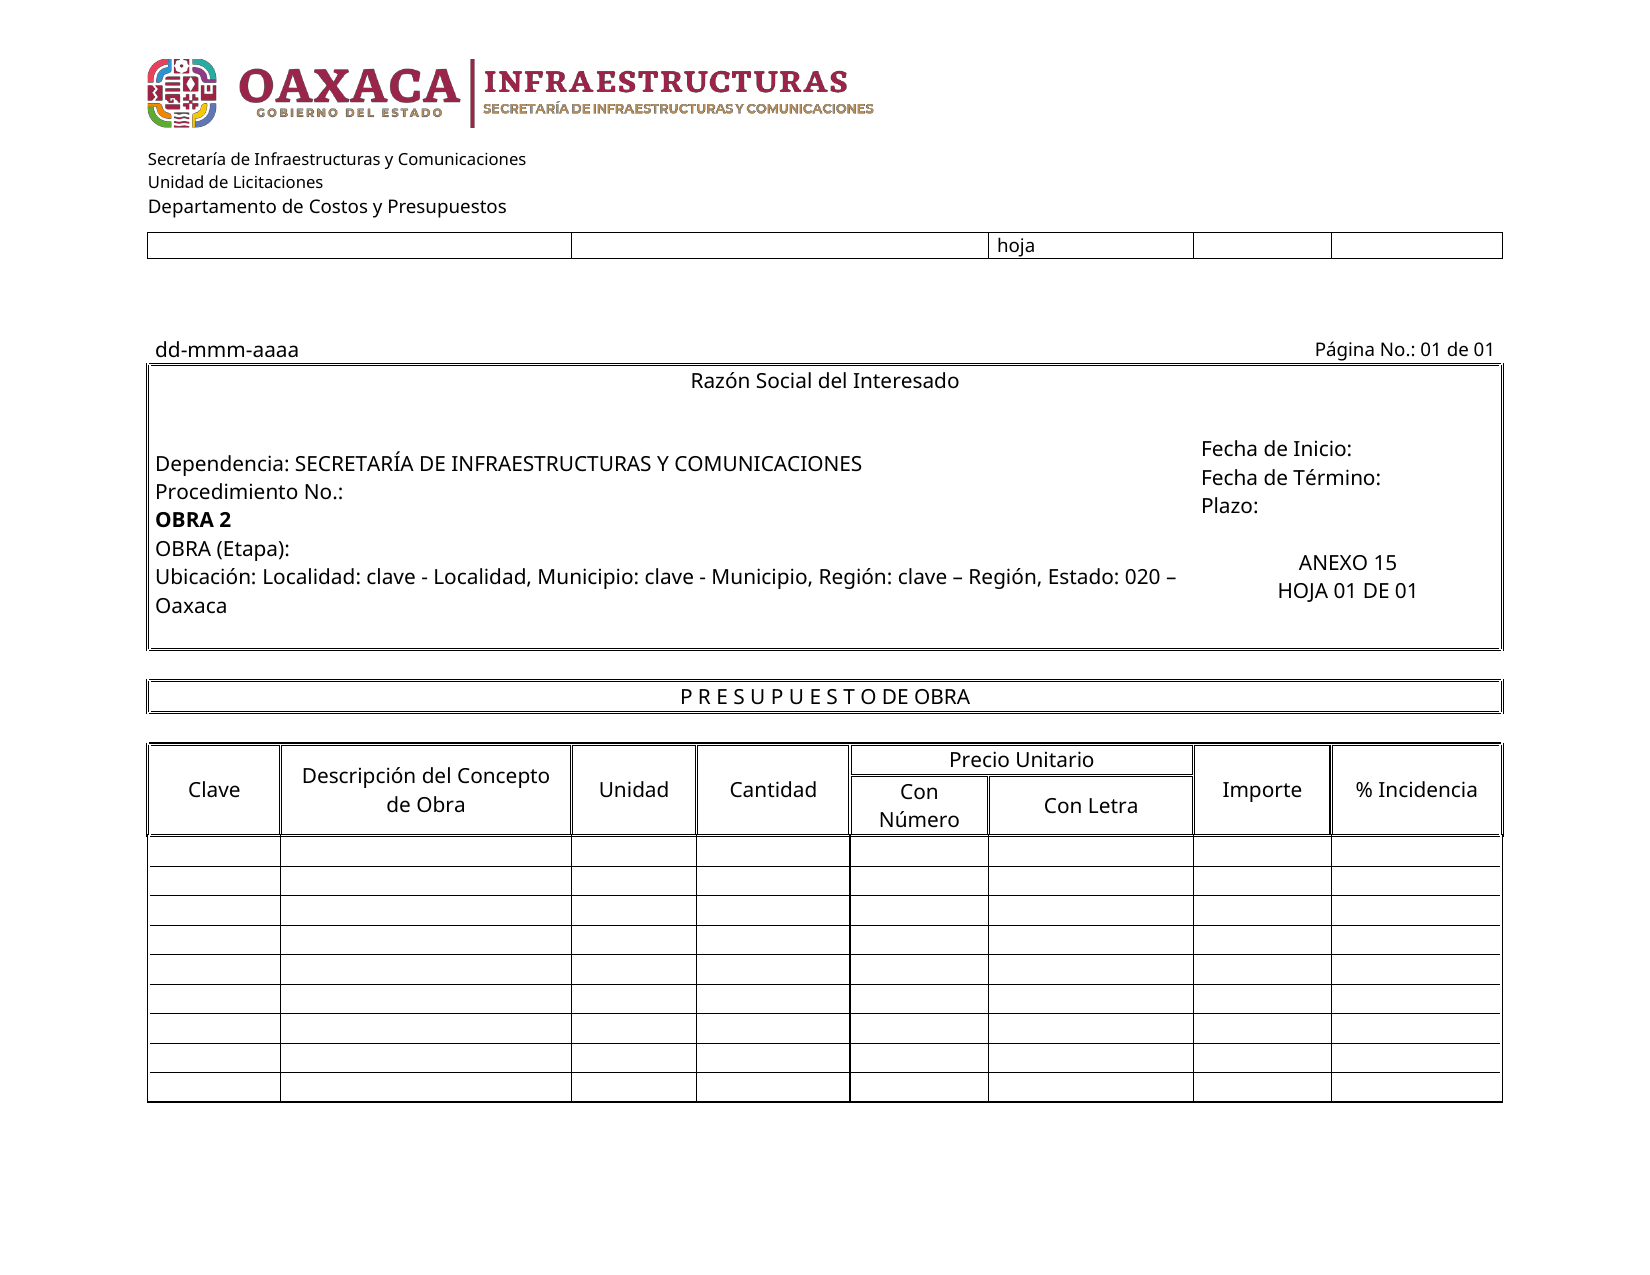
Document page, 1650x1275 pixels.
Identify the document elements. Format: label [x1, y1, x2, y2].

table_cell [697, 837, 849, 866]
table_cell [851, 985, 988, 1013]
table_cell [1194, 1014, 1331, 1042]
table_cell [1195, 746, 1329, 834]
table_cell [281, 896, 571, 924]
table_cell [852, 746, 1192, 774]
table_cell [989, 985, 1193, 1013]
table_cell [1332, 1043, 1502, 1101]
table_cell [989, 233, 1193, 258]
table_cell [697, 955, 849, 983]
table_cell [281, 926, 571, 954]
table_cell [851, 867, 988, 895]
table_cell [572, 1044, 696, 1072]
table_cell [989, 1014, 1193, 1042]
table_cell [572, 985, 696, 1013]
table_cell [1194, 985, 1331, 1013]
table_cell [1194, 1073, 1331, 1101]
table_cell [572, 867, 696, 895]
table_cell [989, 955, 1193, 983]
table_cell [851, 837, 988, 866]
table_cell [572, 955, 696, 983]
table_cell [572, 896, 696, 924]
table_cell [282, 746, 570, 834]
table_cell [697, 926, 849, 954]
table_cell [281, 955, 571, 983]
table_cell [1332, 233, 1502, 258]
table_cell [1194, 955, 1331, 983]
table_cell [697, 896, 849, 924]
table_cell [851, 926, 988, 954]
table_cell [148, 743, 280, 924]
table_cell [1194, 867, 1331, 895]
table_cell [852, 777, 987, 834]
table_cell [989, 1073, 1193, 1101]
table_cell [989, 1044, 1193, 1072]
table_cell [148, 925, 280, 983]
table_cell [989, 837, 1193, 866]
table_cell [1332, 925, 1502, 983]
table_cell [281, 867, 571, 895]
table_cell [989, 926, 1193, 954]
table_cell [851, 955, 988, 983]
picture [147, 59, 898, 130]
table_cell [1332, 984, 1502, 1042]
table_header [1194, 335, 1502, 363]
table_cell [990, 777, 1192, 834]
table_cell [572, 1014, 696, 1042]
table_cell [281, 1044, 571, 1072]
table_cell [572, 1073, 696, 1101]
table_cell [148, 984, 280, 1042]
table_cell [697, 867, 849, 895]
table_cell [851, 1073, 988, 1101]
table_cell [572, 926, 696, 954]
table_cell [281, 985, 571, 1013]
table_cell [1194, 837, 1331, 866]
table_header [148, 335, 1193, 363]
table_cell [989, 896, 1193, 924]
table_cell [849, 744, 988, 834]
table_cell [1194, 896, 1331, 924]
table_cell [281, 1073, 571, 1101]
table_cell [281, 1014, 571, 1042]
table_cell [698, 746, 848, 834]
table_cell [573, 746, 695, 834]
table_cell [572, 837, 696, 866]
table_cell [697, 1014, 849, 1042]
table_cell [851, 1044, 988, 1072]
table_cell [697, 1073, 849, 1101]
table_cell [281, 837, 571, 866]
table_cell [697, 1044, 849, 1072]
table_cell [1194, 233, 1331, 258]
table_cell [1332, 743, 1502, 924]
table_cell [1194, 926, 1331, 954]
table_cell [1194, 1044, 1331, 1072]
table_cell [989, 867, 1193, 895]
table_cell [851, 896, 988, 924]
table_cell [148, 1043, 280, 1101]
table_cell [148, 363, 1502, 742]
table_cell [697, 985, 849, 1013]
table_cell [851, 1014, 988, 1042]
